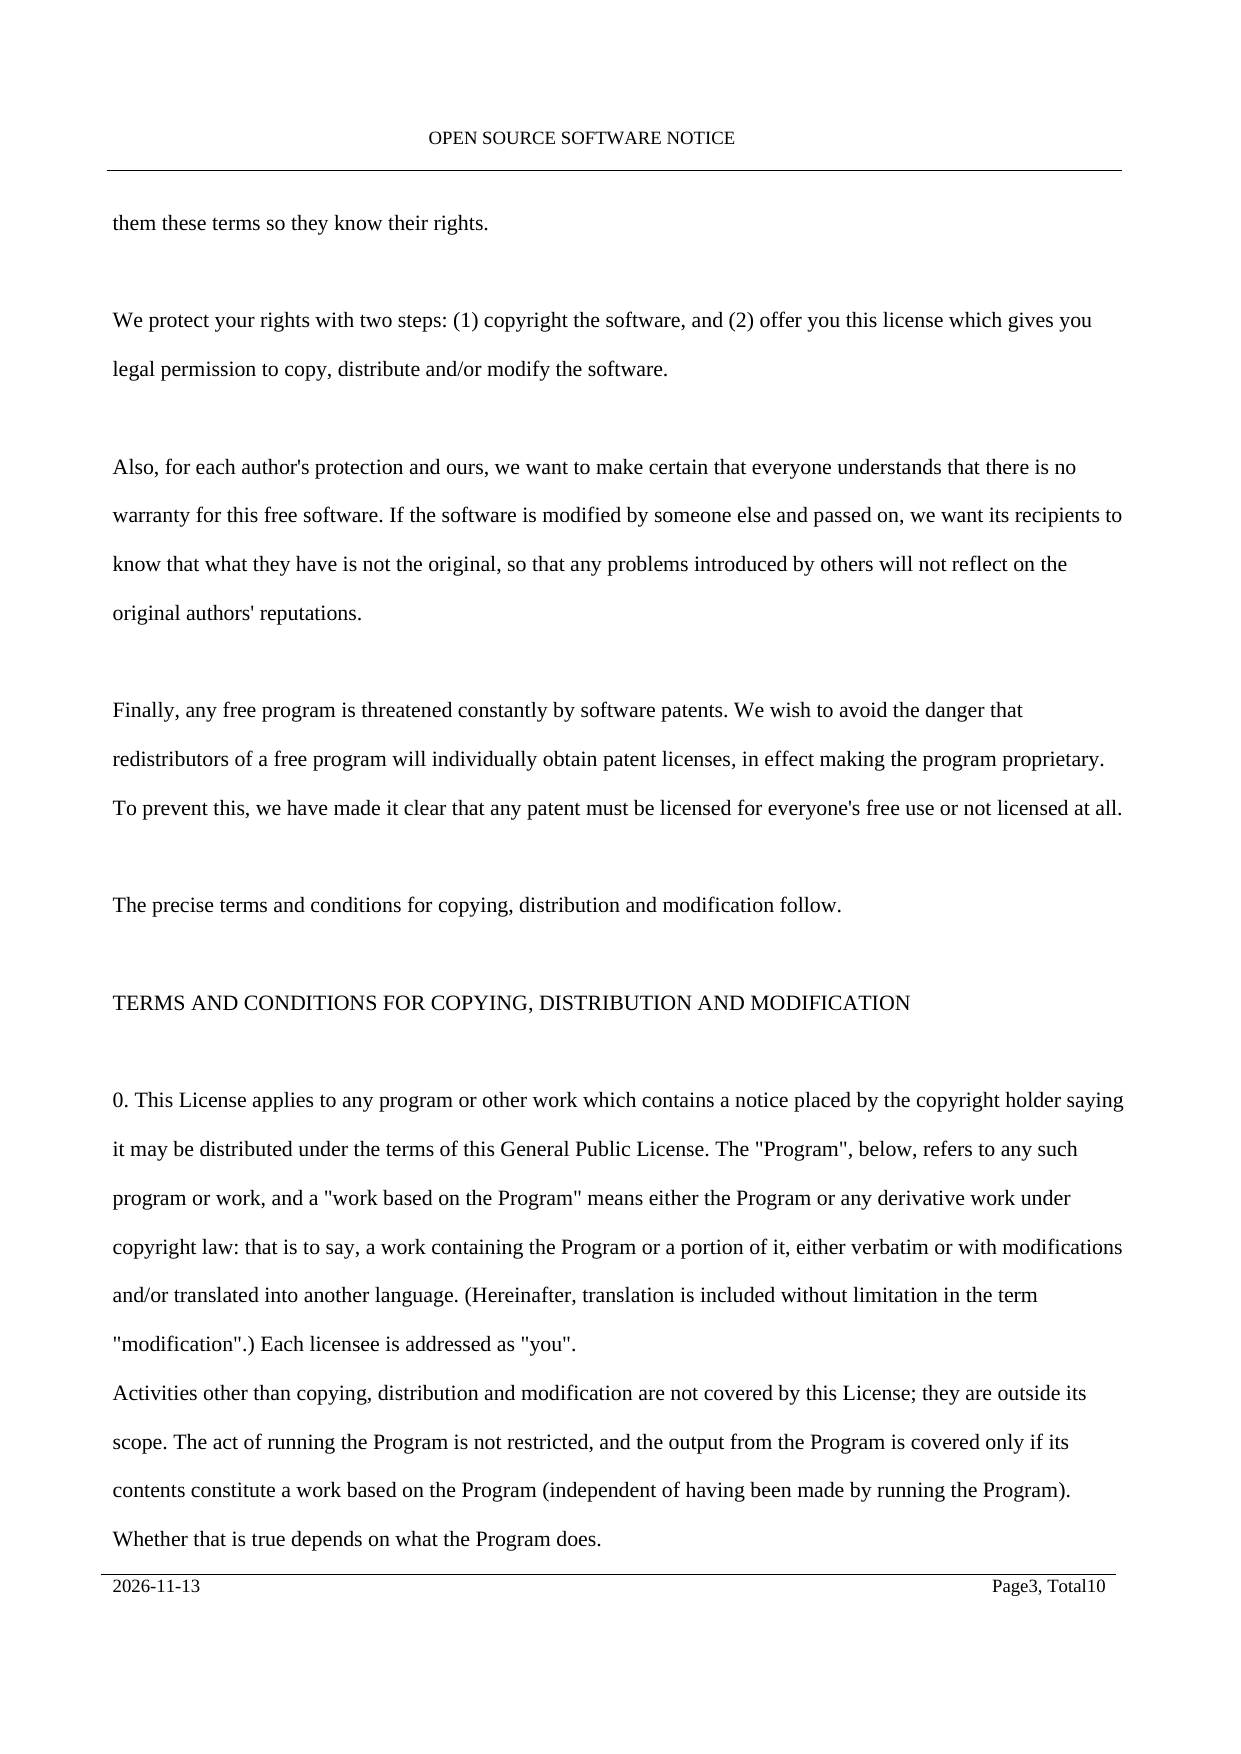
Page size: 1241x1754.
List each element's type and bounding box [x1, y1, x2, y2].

text [112, 206, 1128, 1555]
